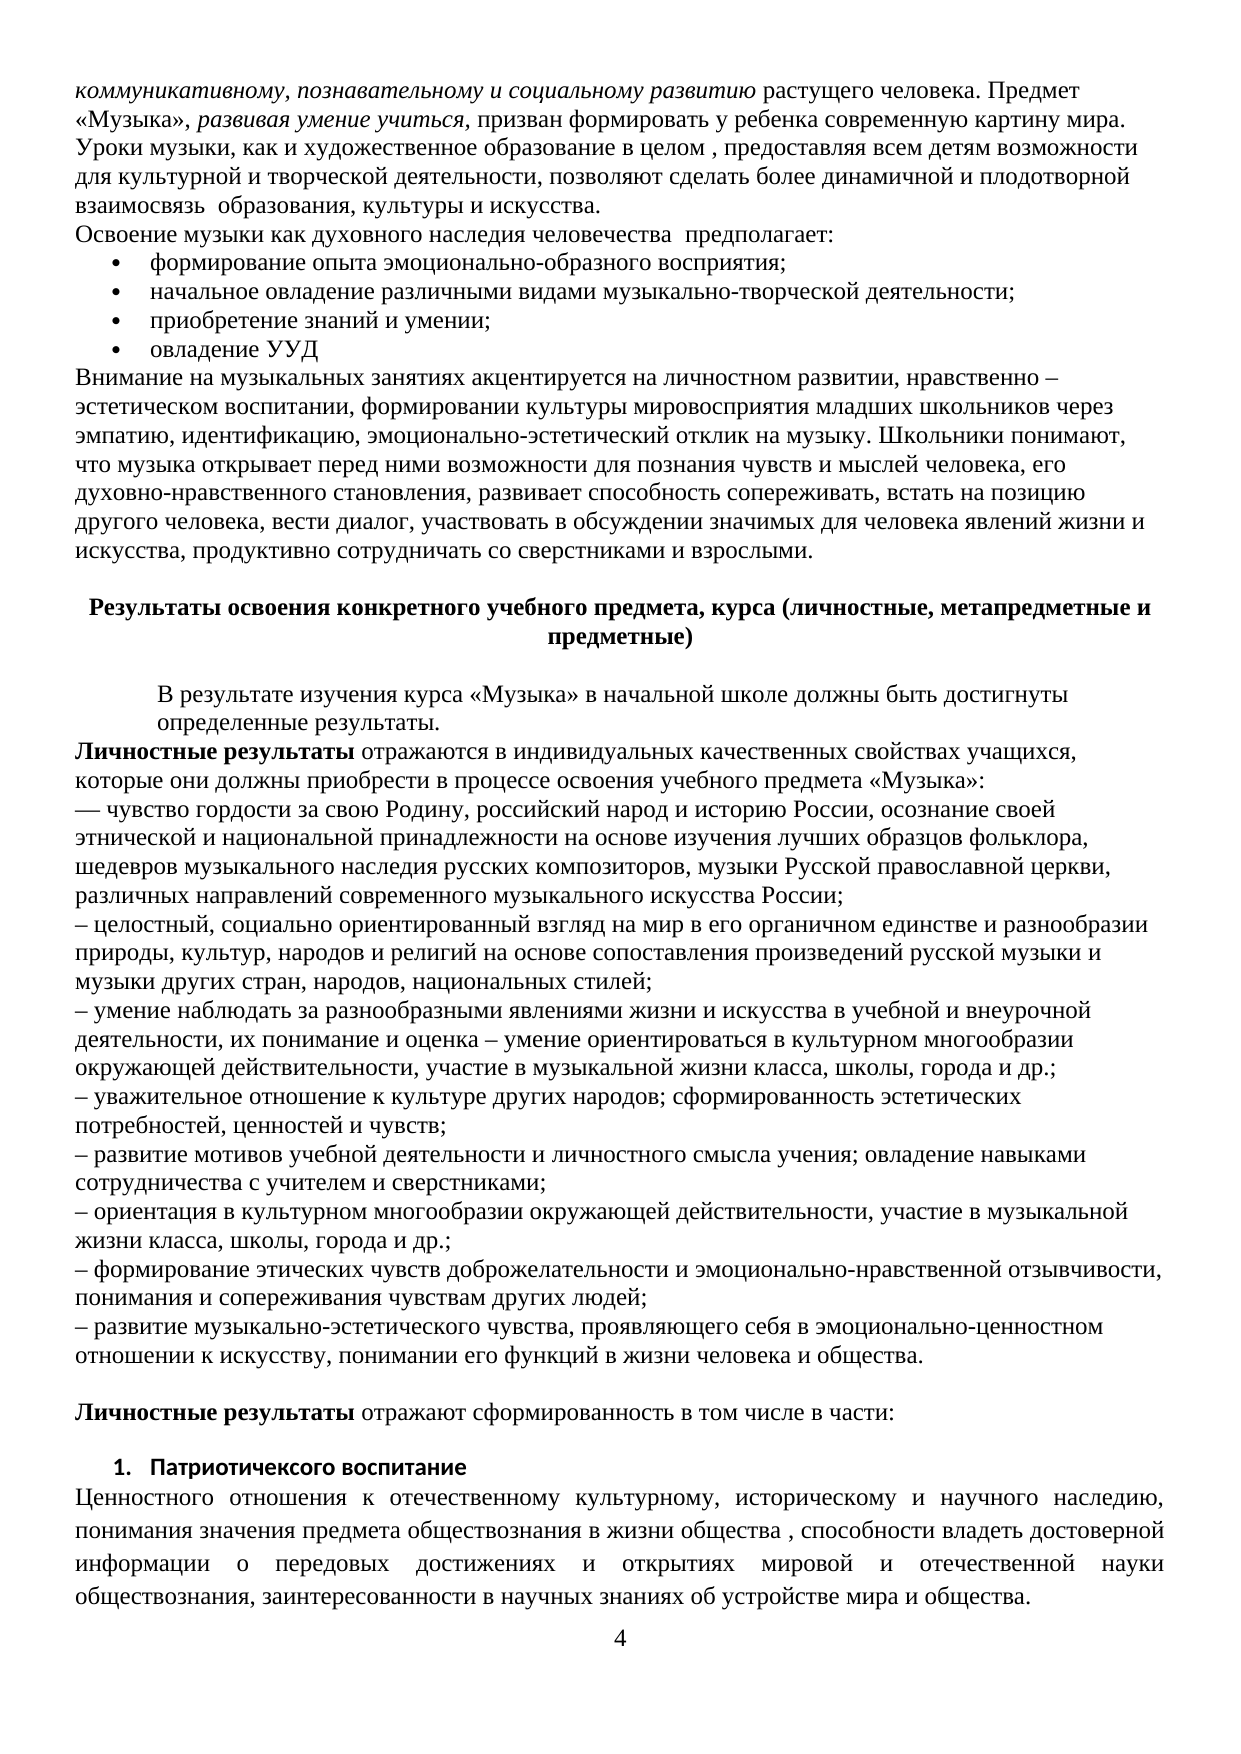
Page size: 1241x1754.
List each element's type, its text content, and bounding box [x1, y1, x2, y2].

text Ценностного отношения к отечественному культурному, историческому и научного наследию, понимания значения предмета обществознания в жизни общества , способности владеть достоверной информации о передовых достижениях и открытиях мировой и отечественной науки обществознания, заинтересованности в научных знаниях об устройстве мира и общества. [75, 1482, 1165, 1610]
list начальное овладение различными видами музыкально-творческой деятельности; [112, 276, 1165, 305]
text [75, 75, 1165, 132]
text Результаты освоения конкретного учебного предмета, курса (личностные, метапредметные и предметные) [75, 592, 1165, 650]
text – формирование этических чувств доброжелательности и эмоционально-нравственной отзывчивости, понимания и сопереживания чувствам других людей; [75, 1254, 1165, 1311]
text — чувство гордости за свою Родину, российский народ и историю России, осознание своей этнической и национальной принадлежности на основе изучения лучших образцов фольклора, шедевров музыкального наследия русских композиторов, музыки Русской православной церкви, различных направлений современного музыкального искусства России; [75, 794, 1165, 909]
text Личностные результаты отражают сформированность в том числе в части: [75, 1397, 1165, 1426]
text Внимание на музыкальных занятиях акцентируется на личностном развитии, нравственно –эстетическом воспитании, формировании культуры мировосприятия младших школьников через эмпатию, идентификацию, эмоционально-эстетический отклик на музыку. Школьники понимают, что музыка открывает перед ними возможности для познания чувств и мыслей человека, его духовно-нравственного становления, развивает способность сопереживать, встать на позицию другого человека, вести диалог, участвовать в обсуждении значимых для человека явлений жизни и искусства, продуктивно сотрудничать со сверстниками и взрослыми. [75, 362, 1165, 564]
text Освоение музыки как духовного наследия человечества предполагает: [75, 219, 1165, 247]
text – уважительное отношение к культуре других народов; сформированность эстетических потребностей, ценностей и чувств; [75, 1081, 1165, 1139]
list формирование опыта эмоционально-образного восприятия; [112, 247, 1165, 276]
list Патриотичексого воспитание [112, 1451, 1165, 1482]
list приобретение знаний и умении; [112, 305, 1165, 334]
text – умение наблюдать за разнообразными явлениями жизни и искусства в учебной и внеурочной деятельности, их понимание и оценка – умение ориентироваться в культурном многообразии окружающей действительности, участие в музыкальной жизни класса, школы, города и др.; [75, 995, 1165, 1081]
text – ориентация в культурном многообразии окружающей действительности, участие в музыкальной жизни класса, школы, города и др.; [75, 1196, 1165, 1254]
text – развитие музыкально-эстетического чувства, проявляющего себя в эмоционально-ценностном отношении к искусству, понимании его функций в жизни человека и общества. [75, 1311, 1165, 1369]
text – целостный, социально ориентированный взгляд на мир в его органичном единстве и разнообразии природы, культур, народов и религий на основе сопоставления произведений русской музыки и музыки других стран, народов, национальных стилей; [75, 909, 1165, 995]
text В результате изучения курса «Музыка» в начальной школе должны быть достигнуты определенные результаты. [157, 679, 1165, 736]
text Личностные результаты отражаются в индивидуальных качественных свойствах учащихся, которые они должны приобрести в процессе освоения учебного предмета «Музыка»: [75, 736, 1165, 794]
list овладение УУД [112, 334, 1165, 362]
text Уроки музыки, как и художественное образование в целом , предоставляя всем детям возможности для культурной и творческой деятельности, позволяют сделать более динамичной и плодотворной взаимосвязь образования, культуры и искусства. [75, 132, 1165, 219]
text – развитие мотивов учебной деятельности и личностного смысла учения; овладение навыками сотрудничества с учителем и сверстниками; [75, 1139, 1165, 1196]
